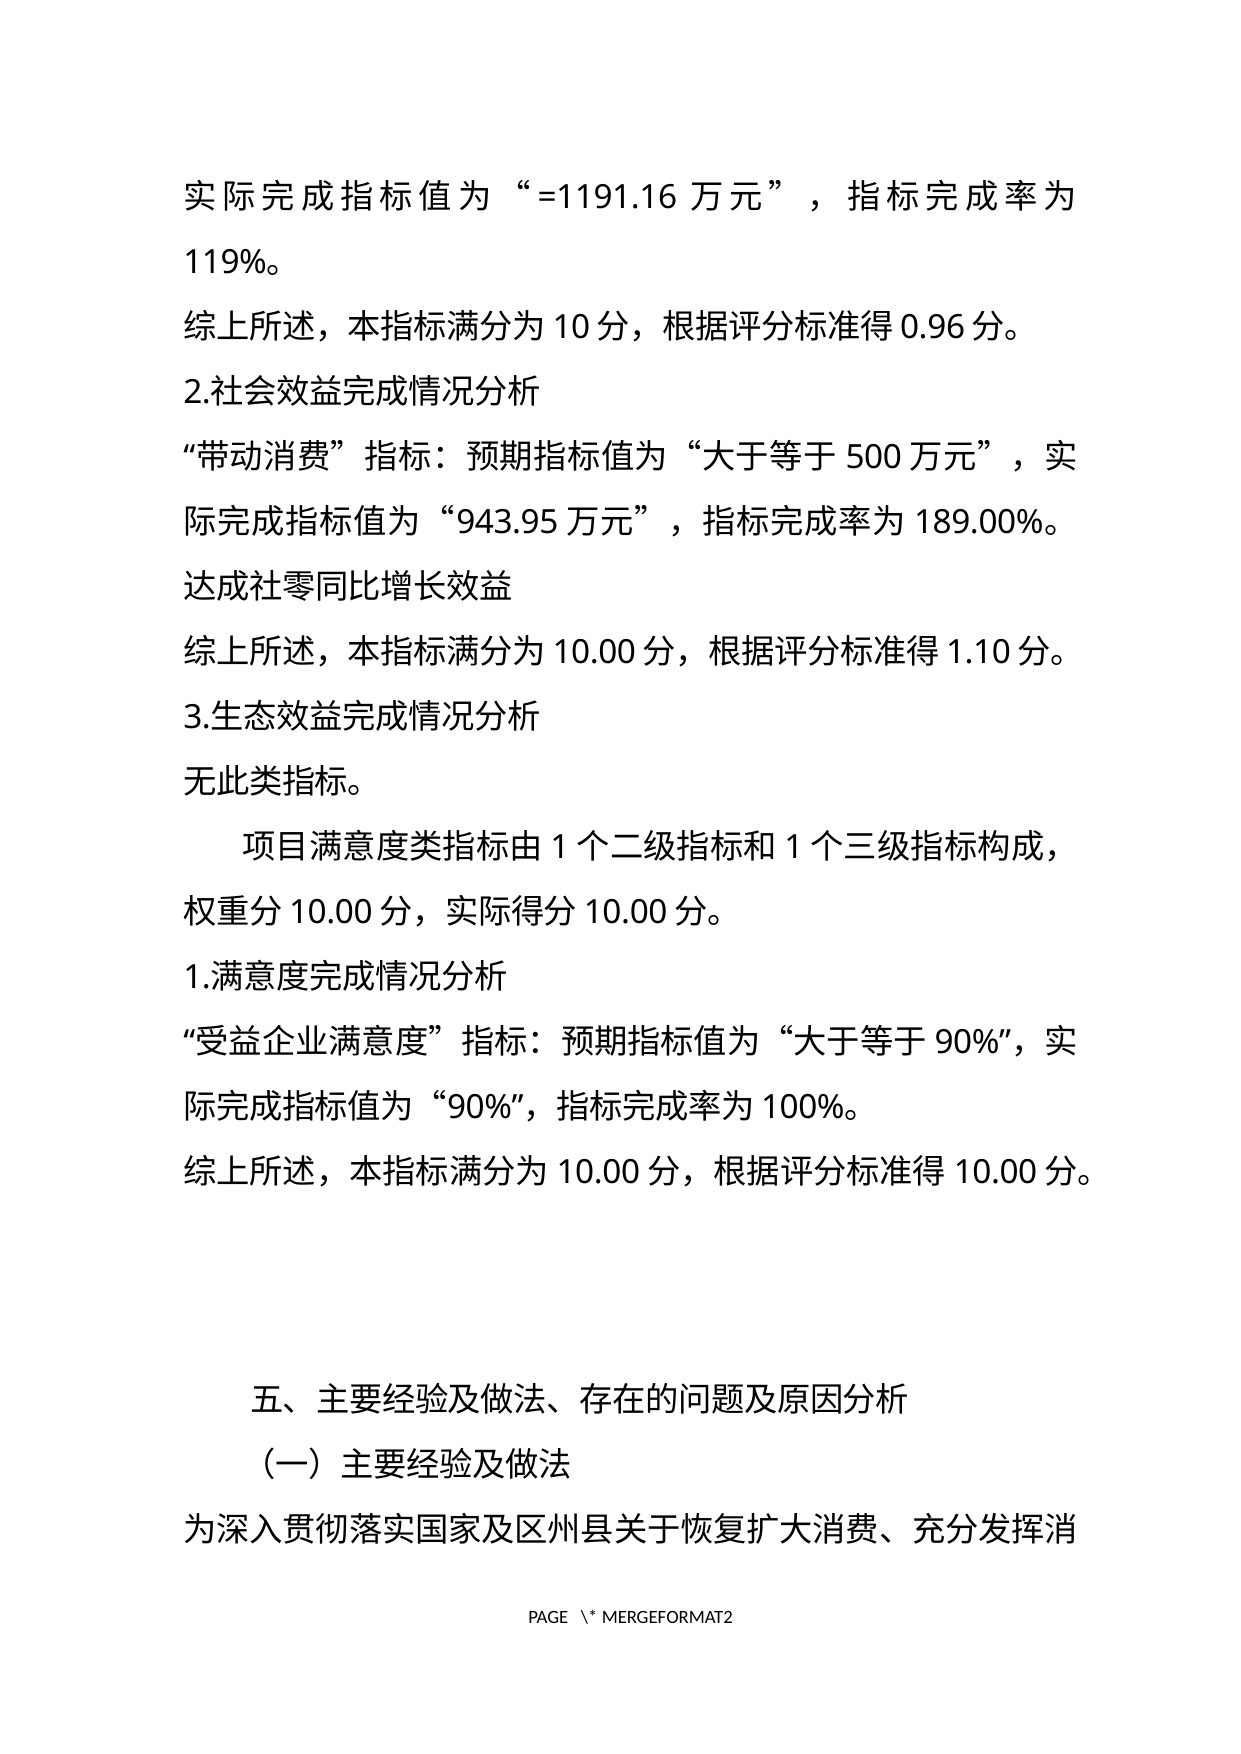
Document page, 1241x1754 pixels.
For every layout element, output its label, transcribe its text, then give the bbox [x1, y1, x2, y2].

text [183, 1429, 1078, 1559]
text 项目满意度类指标由1个二级指标和1个三级指标构成，权重分10.00分，实际得分10.00分。 1.满意度完成情况分析 “受益企业满意度”指标：预期指标值为“大于等于90%”，实际完成指标值为“90%”，指标完成率为100%。 综上所述，本指标满分为10.00分，根据评分标准得10.00分。 [183, 812, 1078, 1234]
list 主要经验及做法、存在的问题及原因分析 [183, 1364, 1078, 1429]
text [183, 162, 1078, 812]
